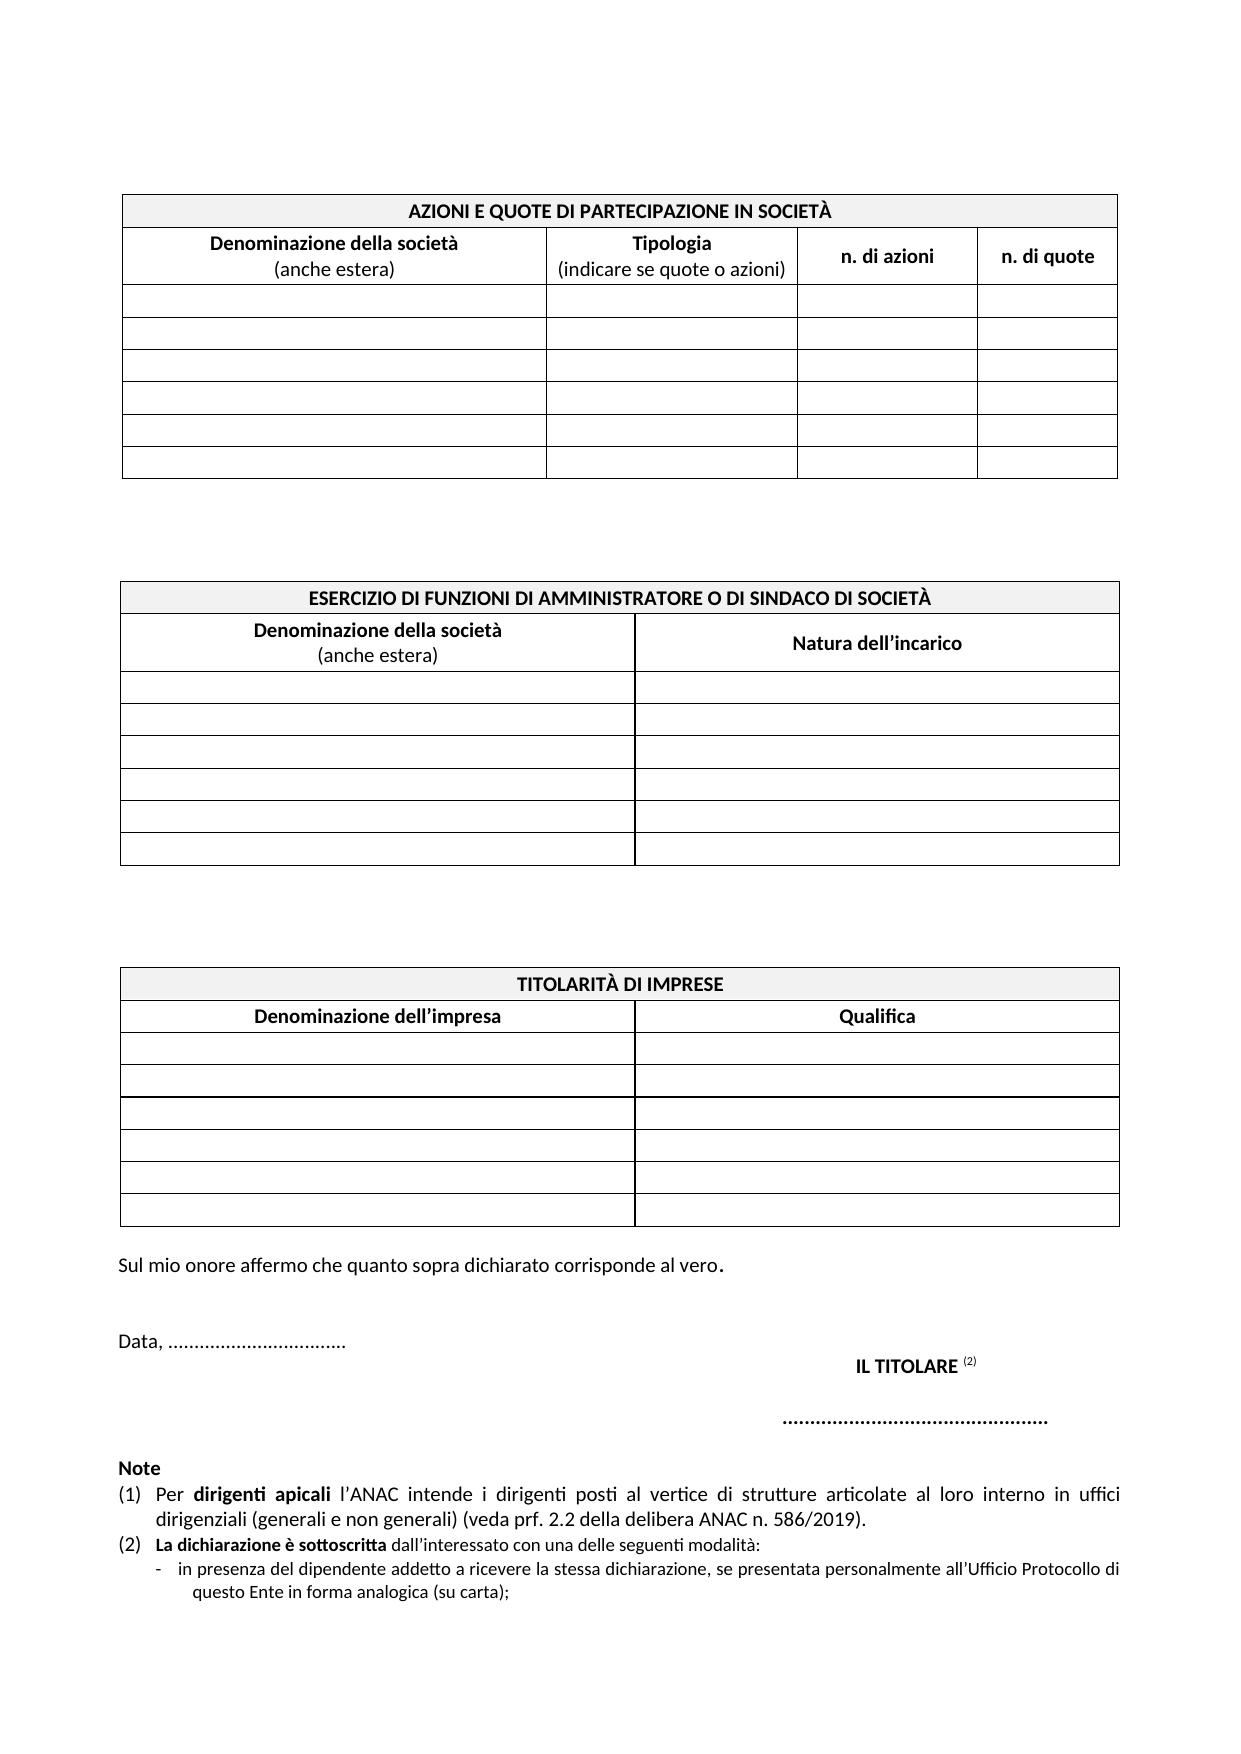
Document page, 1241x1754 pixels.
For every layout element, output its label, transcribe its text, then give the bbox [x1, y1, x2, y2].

table_cell [636, 1130, 1119, 1161]
table_cell [547, 350, 797, 381]
table_cell Denominazione dell’impresa [121, 1001, 634, 1032]
table_cell [121, 736, 634, 768]
table_cell [636, 736, 1119, 768]
table_cell [547, 415, 797, 446]
table_cell [121, 1098, 634, 1129]
table_cell [636, 704, 1119, 735]
table_cell [547, 318, 797, 349]
table_cell [636, 1162, 1119, 1193]
list La dichiarazione è sottoscritta dall’interessato con una delle seguenti modalità: [118, 1532, 1122, 1557]
table_cell [636, 801, 1119, 832]
table_cell [978, 318, 1117, 349]
table_cell [123, 382, 546, 413]
table_cell [121, 1162, 634, 1193]
table_cell [121, 769, 634, 800]
table_header AZIONI E QUOTE DI PARTECIPAZIONE IN SOCIETÀ [123, 195, 1117, 227]
table_cell [121, 833, 634, 864]
table_cell [123, 285, 546, 317]
table_cell [798, 447, 977, 478]
table_cell [123, 415, 546, 446]
table_cell Natura dell’incarico [636, 614, 1119, 671]
text ................................................ [118, 1404, 1122, 1430]
table_cell [636, 1098, 1119, 1129]
table_cell [123, 447, 546, 478]
list in presenza del dipendente addetto a ricevere la stessa dichiarazione, se presentata personalmente all’Ufficio Protocollo di questo Ente in forma analogica (su carta); [155, 1557, 1122, 1603]
table_cell Qualifica [636, 1001, 1119, 1032]
table_cell [636, 1065, 1119, 1096]
table_cell Denominazione della società (anche estera) [123, 228, 546, 284]
table_cell [121, 1065, 634, 1096]
table_cell [636, 769, 1119, 800]
table_cell [121, 1194, 634, 1226]
table_cell [123, 350, 546, 381]
table_cell Tipologia (indicare se quote o azioni) [547, 228, 797, 284]
table_cell [121, 1033, 634, 1064]
list Per dirigenti apicali l’ANAC intende i dirigenti posti al vertice di strutture articolate al loro interno in uffici dirigenziali (generali e non generali) (veda prf. 2.2 della delibera ANAC n. 586/2019). [118, 1481, 1122, 1532]
table_cell [978, 350, 1117, 381]
table_cell [123, 318, 546, 349]
table_cell [798, 350, 977, 381]
table_cell n. di quote [978, 228, 1117, 284]
table_cell [978, 382, 1117, 413]
table_cell [798, 382, 977, 413]
table_cell [636, 833, 1119, 864]
table_cell [121, 801, 634, 832]
table_cell n. di azioni [798, 228, 977, 284]
text Note [118, 1455, 1122, 1481]
table_cell [547, 285, 797, 317]
table_cell [547, 382, 797, 413]
table_cell [636, 672, 1119, 703]
table_cell [798, 285, 977, 317]
table_header TITOLARITÀ DI IMPRESE [121, 968, 1119, 999]
table_cell [798, 318, 977, 349]
table_cell [636, 1033, 1119, 1064]
table_cell [978, 447, 1117, 478]
table_cell [547, 447, 797, 478]
text Sul mio onore affermo che quanto sopra dichiarato corrisponde al vero. [118, 1252, 1122, 1277]
table_cell Denominazione della società (anche estera) [121, 614, 634, 671]
table_cell [121, 704, 634, 735]
table_cell [978, 285, 1117, 317]
table_cell [798, 415, 977, 446]
table_header ESERCIZIO DI FUNZIONI DI AMMINISTRATORE O DI SINDACO DI SOCIETÀ [121, 582, 1119, 613]
text IL TITOLARE (2) [118, 1354, 1122, 1379]
table_cell [121, 1130, 634, 1161]
table_cell [636, 1194, 1119, 1226]
table_cell [121, 672, 634, 703]
text Data, .................................. [118, 1328, 1122, 1354]
table_cell [978, 415, 1117, 446]
